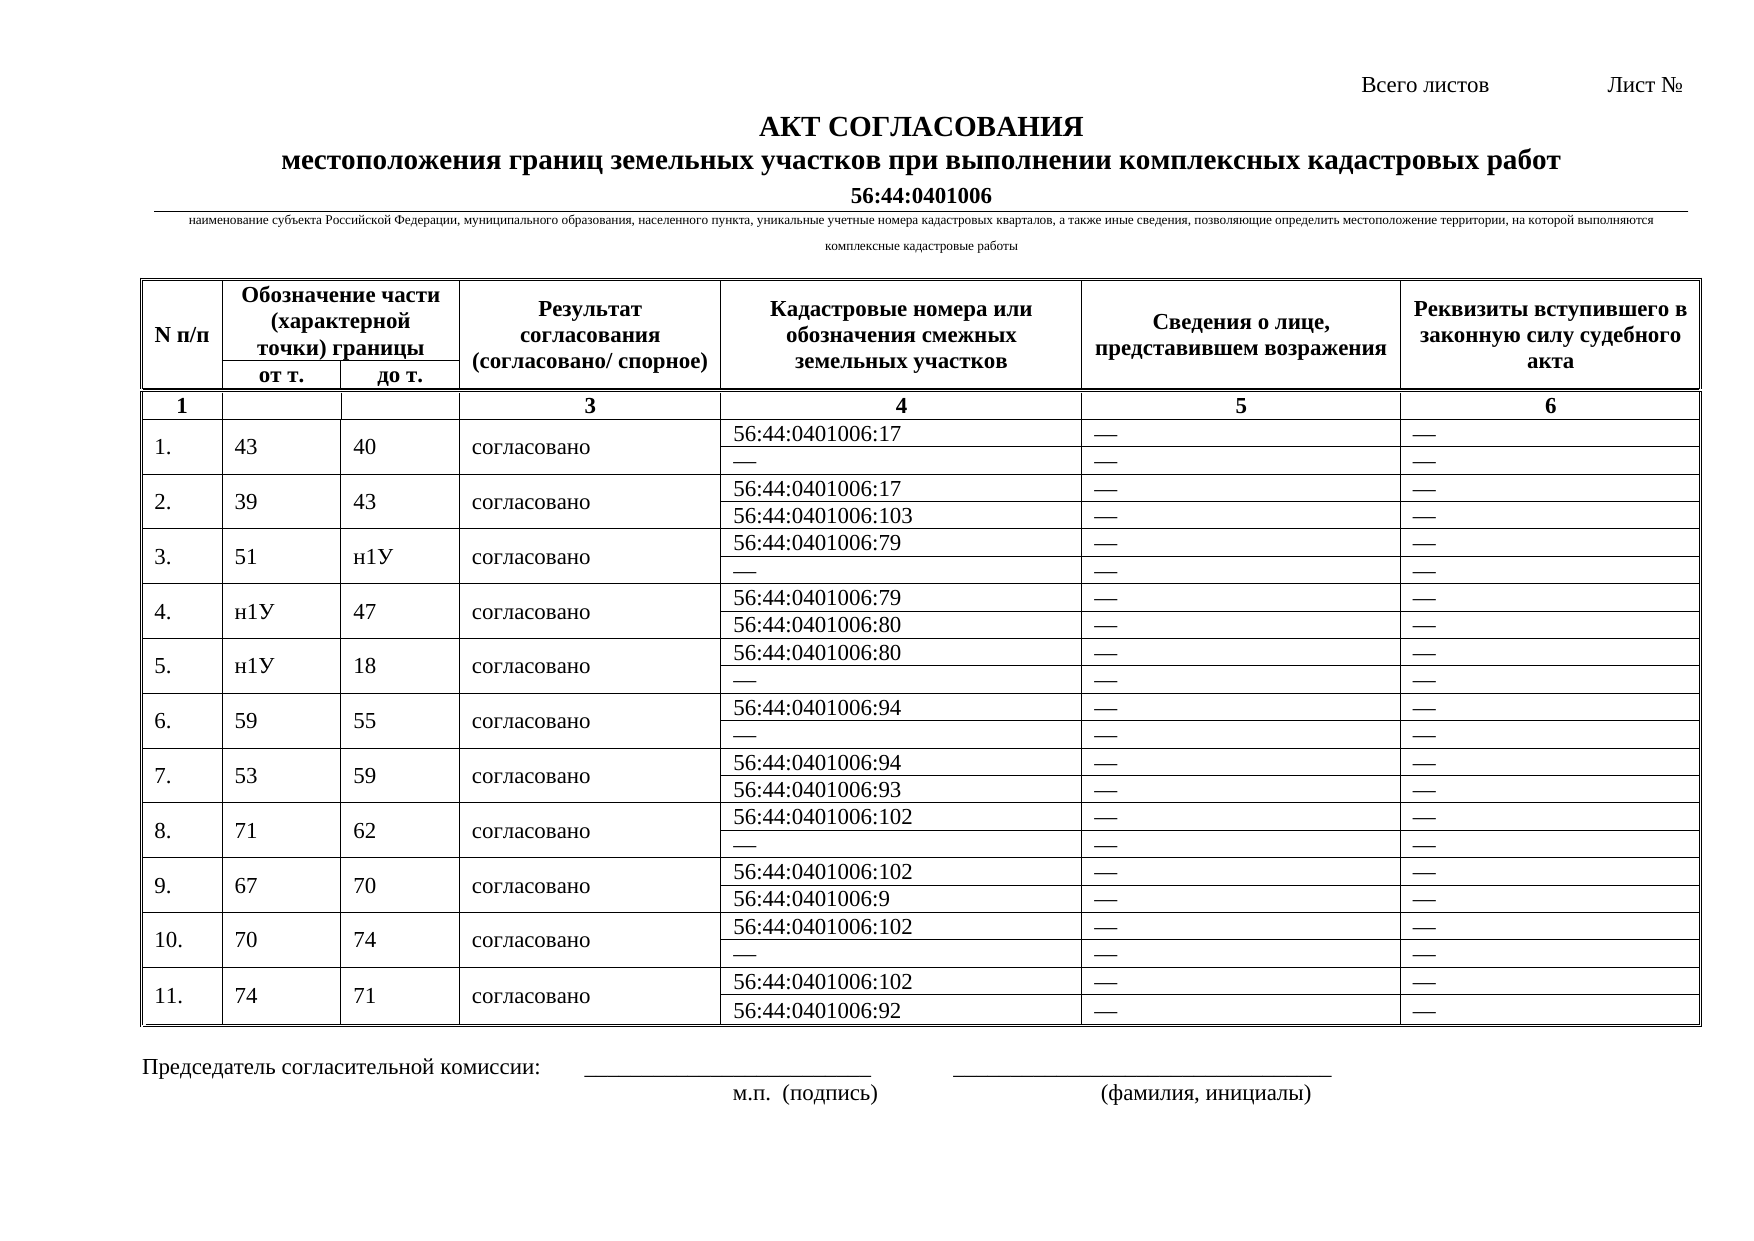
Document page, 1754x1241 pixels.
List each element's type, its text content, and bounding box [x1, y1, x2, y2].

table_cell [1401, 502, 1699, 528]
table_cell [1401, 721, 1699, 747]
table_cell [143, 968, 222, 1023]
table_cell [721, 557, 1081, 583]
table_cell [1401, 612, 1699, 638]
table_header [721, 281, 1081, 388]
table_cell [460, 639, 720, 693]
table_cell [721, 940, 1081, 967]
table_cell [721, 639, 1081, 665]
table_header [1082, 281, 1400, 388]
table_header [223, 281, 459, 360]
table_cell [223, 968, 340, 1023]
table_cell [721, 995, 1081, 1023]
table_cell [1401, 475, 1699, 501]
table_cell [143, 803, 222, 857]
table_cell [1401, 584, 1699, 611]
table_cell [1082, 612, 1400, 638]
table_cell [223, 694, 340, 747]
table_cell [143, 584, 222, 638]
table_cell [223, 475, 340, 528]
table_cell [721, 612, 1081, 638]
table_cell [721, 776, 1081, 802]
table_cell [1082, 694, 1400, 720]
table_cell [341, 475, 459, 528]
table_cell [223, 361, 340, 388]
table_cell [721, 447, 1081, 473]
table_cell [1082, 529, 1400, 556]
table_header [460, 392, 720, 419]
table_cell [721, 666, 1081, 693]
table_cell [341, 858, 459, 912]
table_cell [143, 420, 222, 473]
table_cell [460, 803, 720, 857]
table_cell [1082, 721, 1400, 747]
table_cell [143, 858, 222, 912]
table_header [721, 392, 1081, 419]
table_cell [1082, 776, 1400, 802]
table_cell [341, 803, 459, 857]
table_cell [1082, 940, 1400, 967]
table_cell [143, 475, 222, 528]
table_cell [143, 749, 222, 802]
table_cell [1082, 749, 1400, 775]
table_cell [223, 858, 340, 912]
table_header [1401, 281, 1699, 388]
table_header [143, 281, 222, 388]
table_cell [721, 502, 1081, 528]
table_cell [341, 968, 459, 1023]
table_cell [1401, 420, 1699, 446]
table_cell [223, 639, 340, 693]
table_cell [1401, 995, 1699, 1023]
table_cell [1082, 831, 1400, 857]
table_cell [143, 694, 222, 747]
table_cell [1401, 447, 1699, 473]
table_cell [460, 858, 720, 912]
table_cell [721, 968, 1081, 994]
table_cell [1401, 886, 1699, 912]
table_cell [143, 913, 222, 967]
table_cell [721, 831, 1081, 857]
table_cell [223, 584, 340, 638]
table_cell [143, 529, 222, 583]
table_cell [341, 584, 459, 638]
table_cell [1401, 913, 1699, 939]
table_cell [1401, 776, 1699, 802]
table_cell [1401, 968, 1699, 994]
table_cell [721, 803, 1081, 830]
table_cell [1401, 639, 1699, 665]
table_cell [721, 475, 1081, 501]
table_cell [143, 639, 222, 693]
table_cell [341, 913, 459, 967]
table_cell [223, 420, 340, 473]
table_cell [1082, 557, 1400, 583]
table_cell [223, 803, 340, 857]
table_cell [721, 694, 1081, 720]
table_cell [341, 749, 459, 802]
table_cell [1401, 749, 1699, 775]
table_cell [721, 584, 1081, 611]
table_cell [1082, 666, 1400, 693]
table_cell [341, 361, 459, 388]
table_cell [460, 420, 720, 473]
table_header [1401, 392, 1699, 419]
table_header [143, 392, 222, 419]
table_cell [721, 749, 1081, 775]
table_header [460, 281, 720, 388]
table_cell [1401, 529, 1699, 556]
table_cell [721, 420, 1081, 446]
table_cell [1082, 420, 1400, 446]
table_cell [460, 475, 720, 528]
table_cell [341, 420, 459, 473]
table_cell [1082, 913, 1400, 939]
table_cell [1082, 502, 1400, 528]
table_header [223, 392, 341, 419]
text Председатель согласительной комиссии: _________________________ _________________________________ [142, 1053, 1701, 1079]
text м.п. (подпись) (фамилия, инициалы) [659, 1079, 1701, 1106]
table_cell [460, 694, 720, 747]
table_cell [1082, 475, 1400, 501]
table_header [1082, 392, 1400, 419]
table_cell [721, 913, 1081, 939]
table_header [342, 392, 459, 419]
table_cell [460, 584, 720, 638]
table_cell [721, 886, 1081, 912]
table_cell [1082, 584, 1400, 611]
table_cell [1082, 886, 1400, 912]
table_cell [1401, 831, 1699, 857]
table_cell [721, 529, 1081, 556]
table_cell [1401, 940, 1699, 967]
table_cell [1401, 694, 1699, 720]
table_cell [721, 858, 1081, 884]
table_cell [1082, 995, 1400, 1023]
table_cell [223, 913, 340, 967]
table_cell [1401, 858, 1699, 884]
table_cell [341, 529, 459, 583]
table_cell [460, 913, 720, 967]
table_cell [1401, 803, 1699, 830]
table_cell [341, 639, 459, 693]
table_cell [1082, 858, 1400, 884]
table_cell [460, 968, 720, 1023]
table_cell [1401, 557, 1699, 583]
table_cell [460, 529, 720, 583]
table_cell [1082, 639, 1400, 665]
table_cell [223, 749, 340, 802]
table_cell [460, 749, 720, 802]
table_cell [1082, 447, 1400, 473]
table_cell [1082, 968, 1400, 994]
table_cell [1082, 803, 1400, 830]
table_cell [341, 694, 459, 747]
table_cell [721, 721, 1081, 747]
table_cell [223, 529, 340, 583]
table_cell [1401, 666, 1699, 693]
